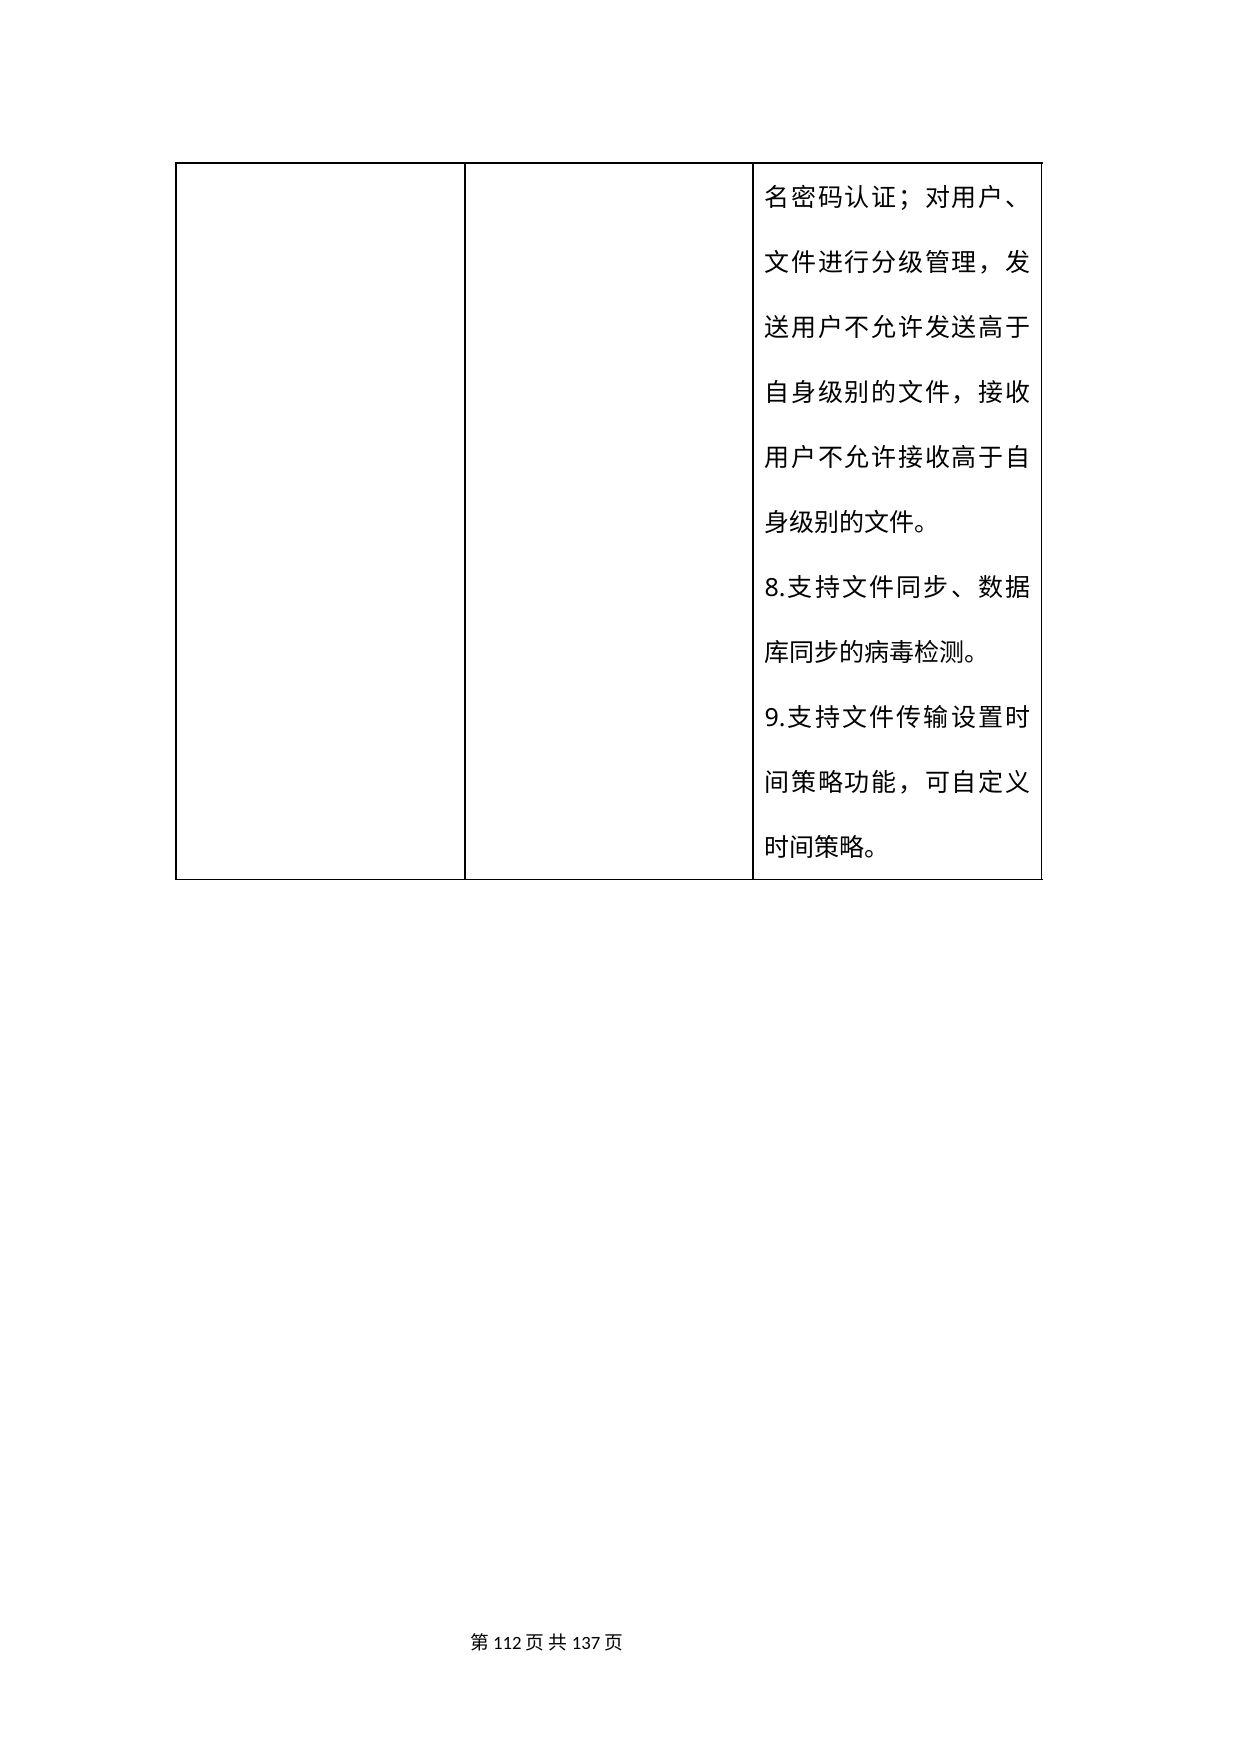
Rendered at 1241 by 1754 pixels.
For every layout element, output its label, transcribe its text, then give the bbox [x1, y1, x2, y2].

table_cell 1 [177, 164, 464, 878]
table_cell [466, 164, 752, 878]
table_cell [754, 164, 1041, 878]
